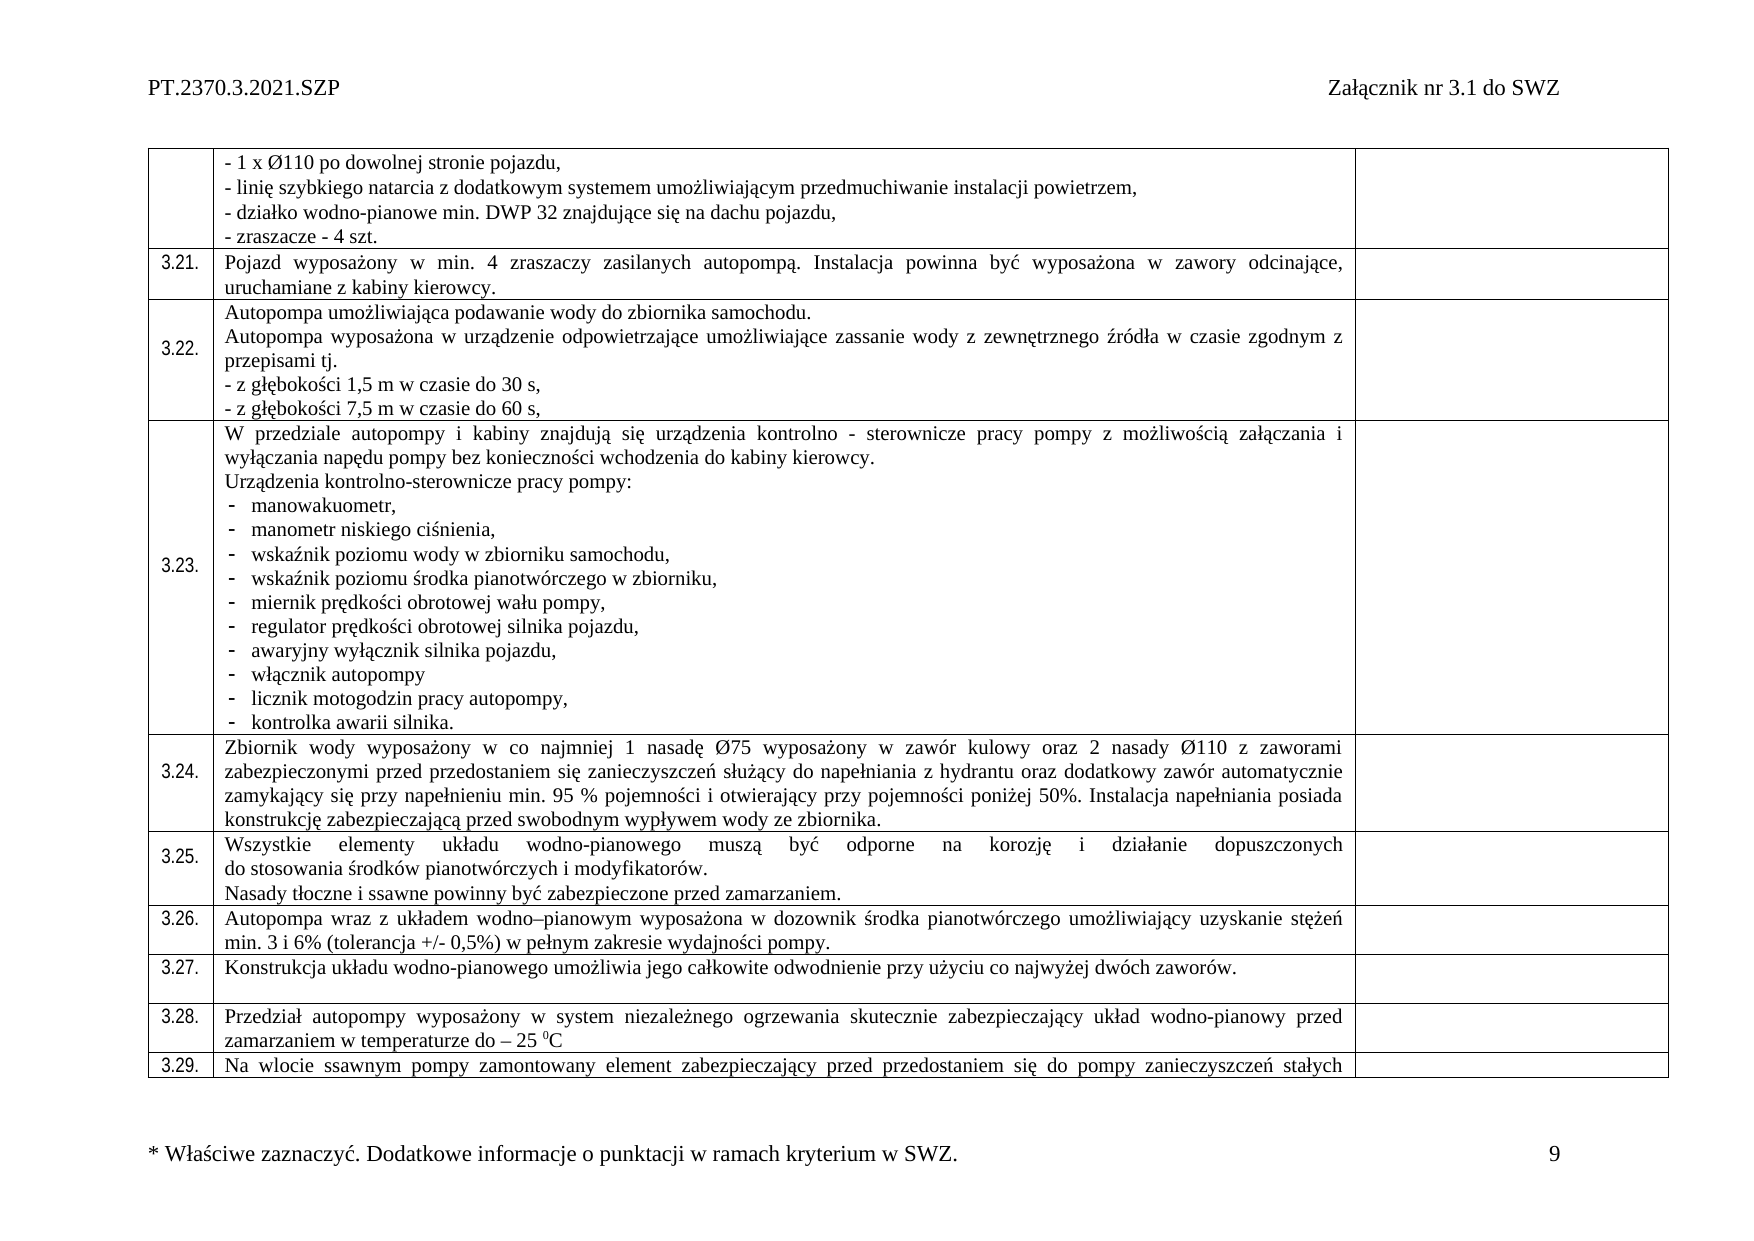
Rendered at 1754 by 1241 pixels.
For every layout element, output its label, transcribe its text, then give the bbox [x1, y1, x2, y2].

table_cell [214, 149, 1355, 248]
table_cell [1356, 832, 1668, 904]
table_cell [149, 1053, 213, 1077]
table_cell Pojazd wyposażony w min. 4 zraszaczy zasilanych autopompą. Instalacja powinna być wyposażona w zawory odcinające, uruchamiane z kabiny kierowcy. [214, 249, 1355, 299]
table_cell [214, 1053, 1355, 1077]
table_cell [149, 955, 213, 1003]
table_cell [1356, 249, 1668, 299]
table_cell [149, 906, 213, 954]
table_cell [1356, 1053, 1668, 1077]
table_cell [149, 421, 213, 734]
table_cell [1356, 1004, 1668, 1052]
table_cell [149, 300, 213, 420]
table_cell Autopompa wraz z układem wodno–pianowym wyposażona w dozownik środka pianotwórczego umożliwiający uzyskanie stężeń min. 3 i 6% (tolerancja +/- 0,5%) w pełnym zakresie wydajności pompy. [214, 906, 1355, 954]
table_cell [1356, 955, 1668, 1003]
table_cell Autopompa umożliwiająca podawanie wody do zbiornika samochodu. Autopompa wyposażona w urządzenie odpowietrzające umożliwiające zassanie wody z zewnętrznego źródła w czasie zgodnym z przepisami tj. - z głębokości 1,5 m w czasie do 30 s, - z głębokości 7,5 m w czasie do 60 s, [214, 300, 1355, 420]
table_cell [149, 249, 213, 299]
table_cell [149, 832, 213, 904]
table_cell Wszystkie elementy układu wodno-pianowego muszą być odporne na korozję i działanie dopuszczonych do stosowania środków pianotwórczych i modyfikatorów. Nasady tłoczne i ssawne powinny być zabezpieczone przed zamarzaniem. [214, 832, 1355, 904]
table_cell [1356, 906, 1668, 954]
table_cell [149, 149, 213, 248]
table_cell Konstrukcja układu wodno-pianowego umożliwia jego całkowite odwodnienie przy użyciu co najwyżej dwóch zaworów. [214, 955, 1355, 1003]
table_cell W przedziale autopompy i kabiny znajdują się urządzenia kontrolno - sterownicze pracy pompy z możliwością załączania i wyłączania napędu pompy bez konieczności wchodzenia do kabiny kierowcy. Urządzenia kontrolno-sterownicze pracy pompy: manowakuometr, manometr niskiego ciśnienia, wskaźnik poziomu wody w zbiorniku samochodu, wskaźnik poziomu środka pianotwórczego w zbiorniku, miernik prędkości obrotowej wału pompy, regulator prędkości obrotowej silnika pojazdu, awaryjny wyłącznik silnika pojazdu, włącznik autopompy licznik motogodzin pracy autopompy, kontrolka awarii silnika. [214, 421, 1355, 734]
table_cell Przedział autopompy wyposażony w system niezależnego ogrzewania skutecznie zabezpieczający układ wodno-pianowy przed zamarzaniem w temperaturze do – 25 0C [214, 1004, 1355, 1052]
table_cell [149, 735, 213, 831]
table_cell [1356, 421, 1668, 734]
table_cell [149, 1004, 213, 1052]
table_cell Zbiornik wody wyposażony w co najmniej 1 nasadę Ø75 wyposażony w zawór kulowy oraz 2 nasady Ø110 z zaworami zabezpieczonymi przed przedostaniem się zanieczyszczeń służący do napełniania z hydrantu oraz dodatkowy zawór automatycznie zamykający się przy napełnieniu min. 95 % pojemności i otwierający przy pojemności poniżej 50%. Instalacja napełniania posiada konstrukcję zabezpieczającą przed swobodnym wypływem wody ze zbiornika. [214, 735, 1355, 831]
table_cell [1356, 735, 1668, 831]
table_cell [1356, 300, 1668, 420]
table_cell [1356, 149, 1668, 248]
